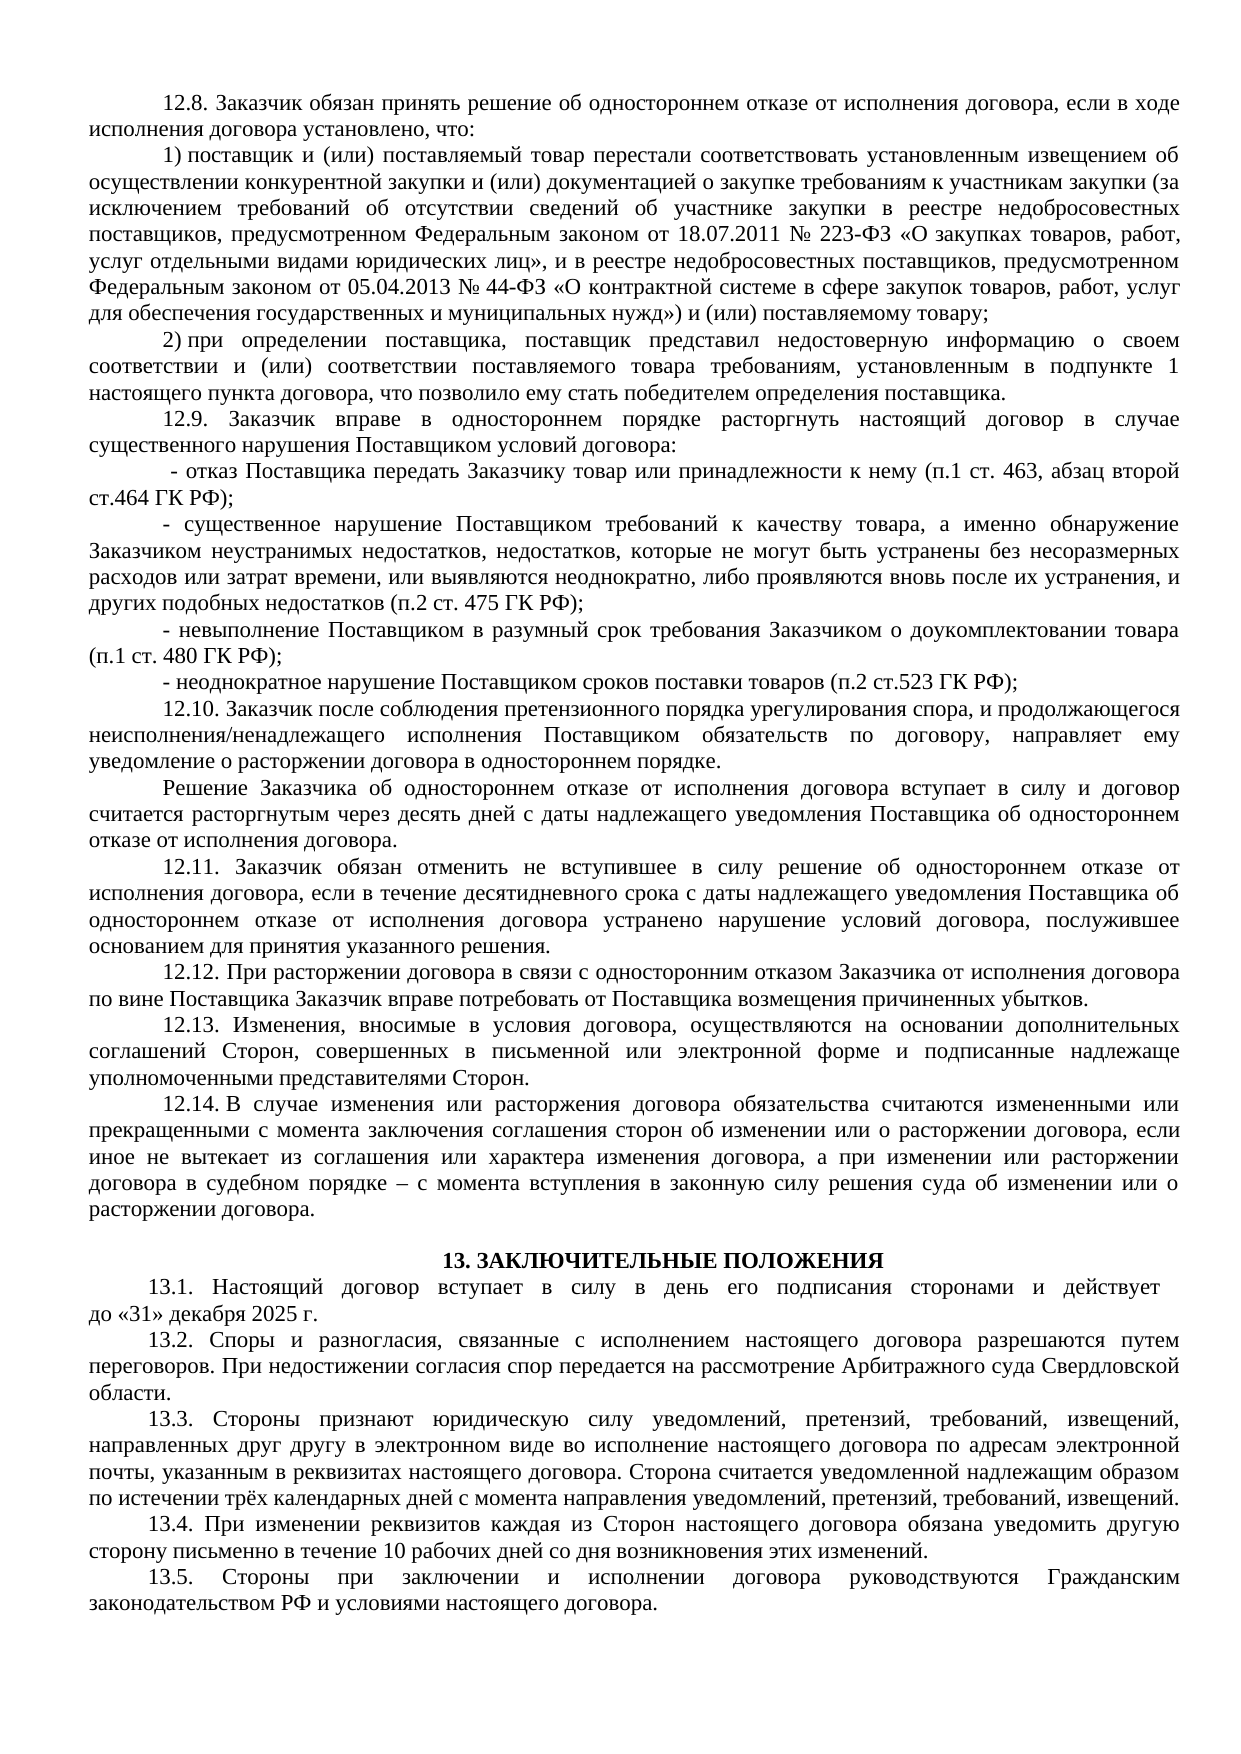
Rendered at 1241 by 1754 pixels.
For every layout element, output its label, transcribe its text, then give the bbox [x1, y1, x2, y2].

text 12.14. В случае изменения или расторжения договора обязательства считаются измененными или прекращенными с момента заключения соглашения сторон об изменении или о расторжении договора, если иное не вытекает из соглашения или характера изменения договора, а при изменении или расторжении договора в судебном порядке – с момента вступления в законную силу решения суда об изменении или о расторжении договора. [89, 1090, 1181, 1222]
text 12.12. При расторжении договора в связи с односторонним отказом Заказчика от исполнения договора по вине Поставщика Заказчик вправе потребовать от Поставщика возмещения причиненных убытков. [89, 958, 1181, 1011]
text - существенное нарушение Поставщиком требований к качеству товара, а именно обнаружение Заказчиком неустранимых недостатков, недостатков, которые не могут быть устранены без несоразмерных расходов или затрат времени, или выявляются неоднократно, либо проявляются вновь после их устранения, и других подобных недостатков (п.2 ст. 475 ГК РФ); [89, 510, 1181, 616]
text 13.5. Стороны при заключении и исполнении договора руководствуются Гражданским законодательством РФ и условиями настоящего договора. [89, 1563, 1181, 1616]
text 1) поставщик и (или) поставляемый товар перестали соответствовать установленным извещением об осуществлении конкурентной закупки и (или) документацией о закупке требованиям к участникам закупки (за исключением требований об отсутствии сведений об участнике закупки в реестре недобросовестных поставщиков, предусмотренном Федеральным законом от 18.07.2011 № 223-ФЗ «О закупках товаров, работ, услуг отдельными видами юридических лиц», и в реестре недобросовестных поставщиков, предусмотренном Федеральным законом от 05.04.2013 № 44-ФЗ «О контрактной системе в сфере закупок товаров, работ, услуг для обеспечения государственных и муниципальных нужд») и (или) поставляемому товару; [89, 141, 1181, 326]
text - невыполнение Поставщиком в разумный срок требования Заказчиком о доукомплектовании товара (п.1 ст. 480 ГК РФ); [89, 616, 1181, 668]
text 12.9. Заказчик вправе в одностороннем порядке расторгнуть настоящий договор в случае существенного нарушения Поставщиком условий договора: [89, 405, 1181, 458]
text 13. ЗАКЛЮЧИТЕЛЬНЫЕ ПОЛОЖЕНИЯ [89, 1247, 1181, 1273]
text Решение Заказчика об одностороннем отказе от исполнения договора вступает в силу и договор считается расторгнутым через десять дней с даты надлежащего уведомления Поставщика об одностороннем отказе от исполнения договора. [89, 774, 1181, 853]
text 12.8. Заказчик обязан принять решение об одностороннем отказе от исполнения договора, если в ходе исполнения договора установлено, что: [89, 89, 1181, 141]
text 12.10. Заказчик после соблюдения претензионного порядка урегулирования спора, и продолжающегося неисполнения/ненадлежащего исполнения Поставщиком обязательств по договору, направляет ему уведомление о расторжении договора в одностороннем порядке. [89, 695, 1181, 774]
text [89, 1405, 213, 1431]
text 13.4. При изменении реквизитов каждая из Сторон настоящего договора обязана уведомить другую сторону письменно в течение 10 рабочих дней со дня возникновения этих изменений. [89, 1510, 1181, 1563]
text 12.11. Заказчик обязан отменить не вступившее в силу решение об одностороннем отказе от исполнения договора, если в течение десятидневного срока с даты надлежащего уведомления Поставщика об одностороннем отказе от исполнения договора устранено нарушение условий договора, послужившее основанием для принятия указанного решения. [89, 853, 1181, 958]
text 12.13. Изменения, вносимые в условия договора, осуществляются на основании дополнительных соглашений Сторон, совершенных в письменной или электронной форме и подписанные надлежаще уполномоченными представителями Сторон. [89, 1011, 1181, 1090]
text - неоднократное нарушение Поставщиком сроков поставки товаров (п.2 ст.523 ГК РФ); [89, 668, 1181, 695]
text 13.2. Споры и разногласия, связанные с исполнением настоящего договора разрешаются путем переговоров. При недостижении согласия спор передается на рассмотрение Арбитражного суда Свердловской области. [89, 1326, 1181, 1405]
text - отказ Поставщика передать Заказчику товар или принадлежности к нему (п.1 ст. 463, абзац второй ст.464 ГК РФ); [89, 458, 1181, 510]
text 13.1. Настоящий договор вступает в силу в день его подписания сторонами и действует до «31» декабря 2025 г. [89, 1273, 1181, 1326]
text 2) при определении поставщика, поставщик представил недостоверную информацию о своем соответствии и (или) соответствии поставляемого товара требованиям, установленным в подпункте 1 настоящего пункта договора, что позволило ему стать победителем определения поставщика. [89, 326, 1181, 405]
